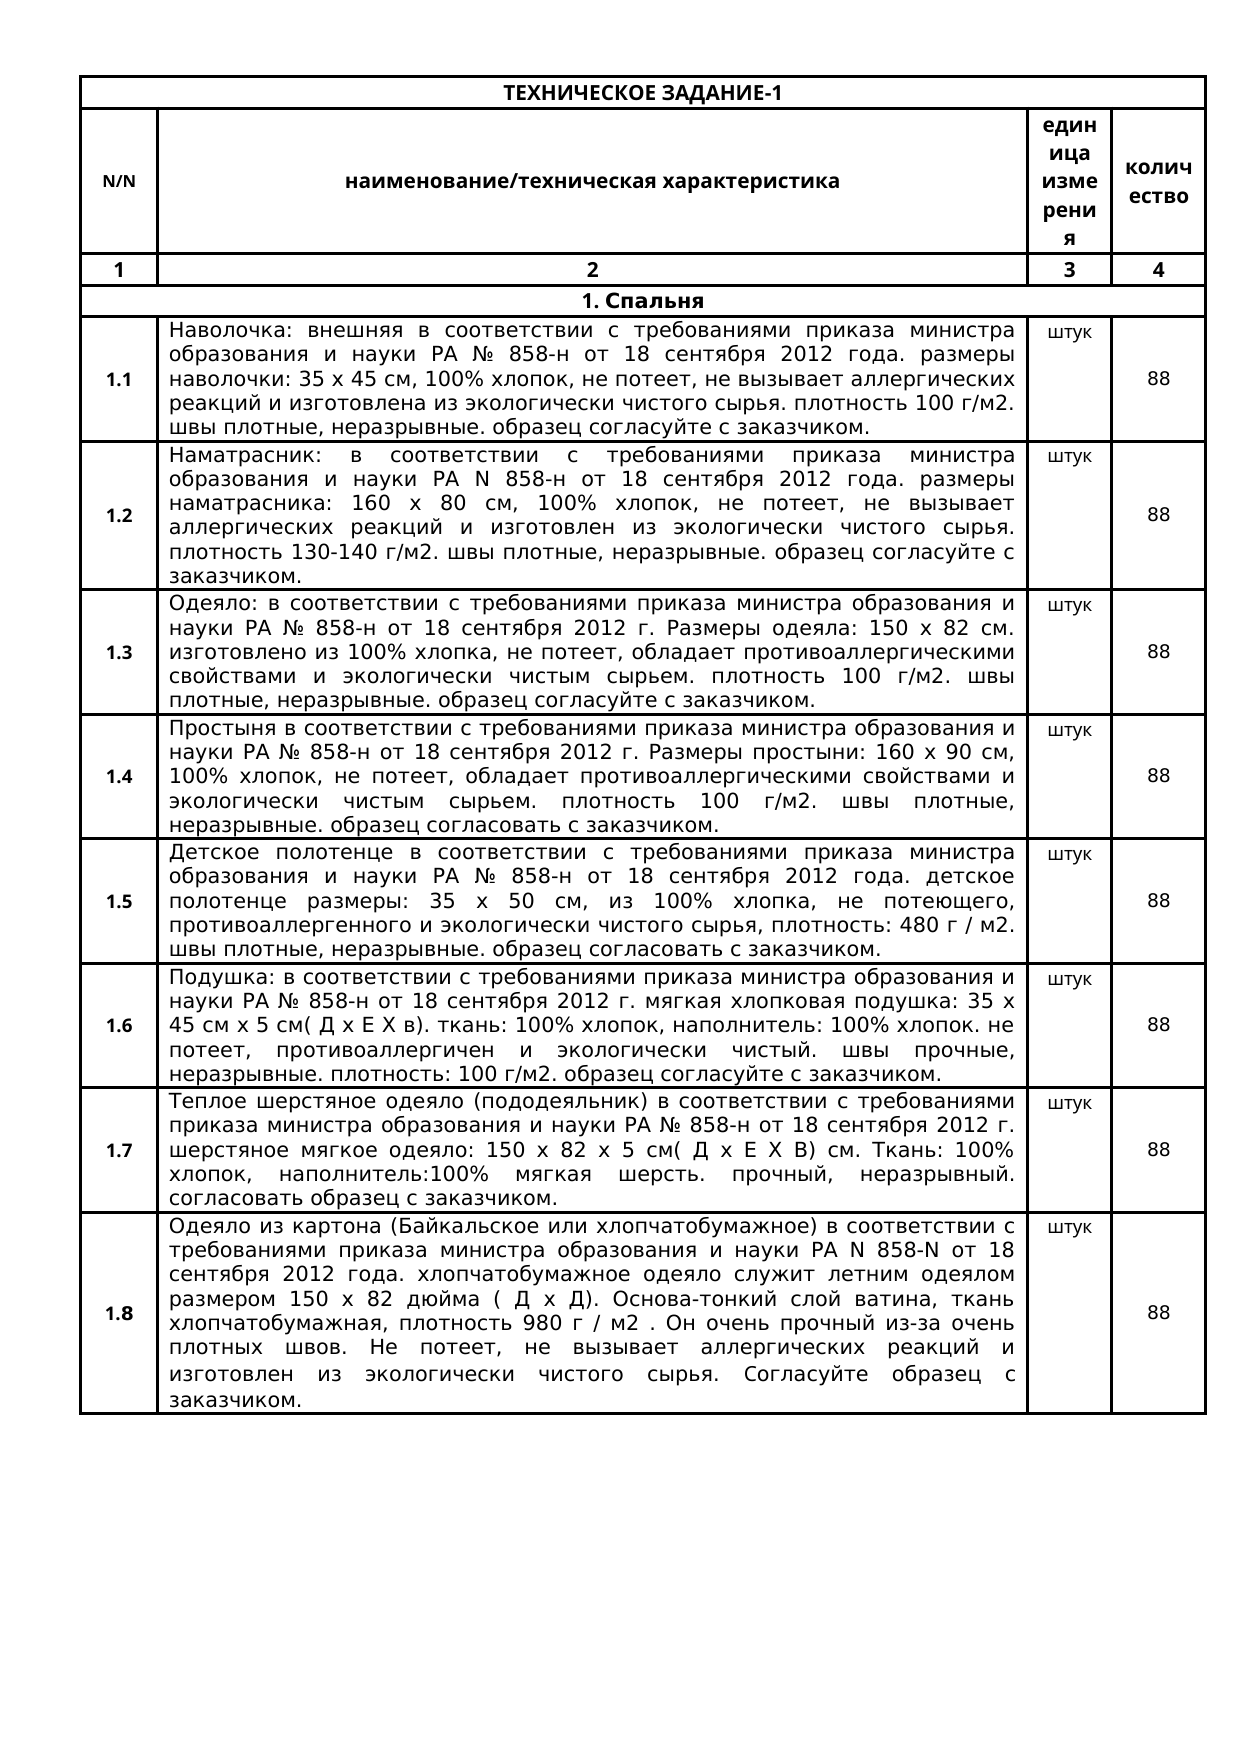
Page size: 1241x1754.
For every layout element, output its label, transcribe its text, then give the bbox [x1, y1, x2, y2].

table_cell Подушка: в соответствии с требованиями приказа министра образования и науки РА № 858-н от 18 сентября 2012 г. мягкая хлопковая подушка: 35 х 45 см х 5 см( Д х Е Х в). ткань: 100% хлопок, наполнитель: 100% хлопок. не потеет, противоаллергичен и экологически чистый. швы прочные, неразрывные. плотность: 100 г/м2. образец согласуйте с заказчиком. [159, 965, 1026, 1086]
table_cell Наматрасник: в соответствии с требованиями приказа министра образования и науки РА N 858-н от 18 сентября 2012 года. размеры наматрасника: 160 х 80 см, 100% хлопок, не потеет, не вызывает аллергических реакций и изготовлен из экологически чистого сырья. плотность 130-140 г/м2. швы плотные, неразрывные. образец согласуйте с заказчиком. [159, 443, 1026, 588]
table_cell 1.6 [82, 965, 156, 1086]
table_cell количество [1113, 110, 1204, 252]
table_cell 1 [82, 255, 156, 283]
table_cell 1. Спальня [82, 287, 1204, 315]
table_cell 1.7 [82, 1089, 156, 1211]
table_cell 1.4 [82, 716, 156, 837]
table_cell 2 [159, 255, 1026, 283]
table_cell Простыня в соответствии с требованиями приказа министра образования и науки РА № 858-н от 18 сентября 2012 г. Размеры простыни: 160 х 90 см, 100% хлопок, не потеет, обладает противоаллергическими свойствами и экологически чистым сырьем. плотность 100 г/м2. швы плотные, неразрывные. образец согласовать с заказчиком. [159, 716, 1026, 837]
table_cell штук [1029, 965, 1110, 1086]
table_cell штук [1029, 1089, 1110, 1211]
table_cell 88 [1113, 591, 1204, 713]
table_cell 88 [1113, 318, 1204, 439]
table_cell 3 [1029, 255, 1110, 283]
table_cell Наволочка: внешняя в соответствии с требованиями приказа министра образования и науки РА № 858-н от 18 сентября 2012 года. размеры наволочки: 35 х 45 см, 100% хлопок, не потеет, не вызывает аллергических реакций и изготовлена из экологически чистого сырья. плотность 100 г/м2. швы плотные, неразрывные. образец согласуйте с заказчиком. [159, 318, 1026, 439]
table_cell 1.3 [82, 591, 156, 713]
table_cell штук [1029, 591, 1110, 713]
table_cell штук [1029, 443, 1110, 588]
table_cell 88 [1113, 1089, 1204, 1211]
table_cell 4 [1113, 255, 1204, 283]
table_cell 88 [1113, 443, 1204, 588]
table_cell 88 [1113, 1214, 1204, 1412]
table_cell штук [1029, 716, 1110, 837]
table_cell Одеяло: в соответствии с требованиями приказа министра образования и науки РА № 858-н от 18 сентября 2012 г. Размеры одеяла: 150 х 82 см. изготовлено из 100% хлопка, не потеет, обладает противоаллергическими свойствами и экологически чистым сырьем. плотность 100 г/м2. швы плотные, неразрывные. образец согласуйте с заказчиком. [159, 591, 1026, 713]
table_cell штук [1029, 318, 1110, 439]
table_cell Теплое шерстяное одеяло (пододеяльник) в соответствии с требованиями приказа министра образования и науки РА № 858-н от 18 сентября 2012 г. шерстяное мягкое одеяло: 150 х 82 х 5 см( Д х Е Х В) см. Ткань: 100% хлопок, наполнитель:100% мягкая шерсть. прочный, неразрывный. согласовать образец с заказчиком. [159, 1089, 1026, 1211]
table_cell 88 [1113, 840, 1204, 962]
table_cell единица измерения [1029, 110, 1110, 252]
table_header ТЕХНИЧЕСКОЕ ЗАДАНИЕ-1 [82, 78, 1204, 107]
table_cell 88 [1113, 965, 1204, 1086]
table_cell 1.8 [82, 1214, 156, 1412]
table_cell 1.2 [82, 443, 156, 588]
table_cell 1.5 [82, 840, 156, 962]
table_cell Одеяло из картона (Байкальское или хлопчатобумажное) в соответствии с требованиями приказа министра образования и науки РА N 858-N от 18 сентября 2012 года. хлопчатобумажное одеяло служит летним одеялом размером 150 x 82 дюйма ( Д х Д). Основа-тонкий слой ватина, ткань хлопчатобумажная, плотность 980 г / м2 . Он очень прочный из-за очень плотных швов. Не потеет, не вызывает аллергических реакций и изготовлен из экологически чистого сырья. Согласуйте образец с заказчиком. [159, 1214, 1026, 1412]
table_cell штук [1029, 840, 1110, 962]
table_cell штук [1029, 1214, 1110, 1412]
table_cell 1.1 [82, 318, 156, 439]
table_cell наименование/техническая характеристика [159, 110, 1026, 252]
table_cell Детское полотенце в соответствии с требованиями приказа министра образования и науки РА № 858-н от 18 сентября 2012 года. детское полотенце размеры: 35 х 50 см, из 100% хлопка, не потеющего, противоаллергенного и экологически чистого сырья, плотность: 480 г / м2. швы плотные, неразрывные. образец согласовать с заказчиком. [159, 840, 1026, 962]
table_cell 88 [1113, 716, 1204, 837]
table_cell N/N [82, 110, 156, 252]
